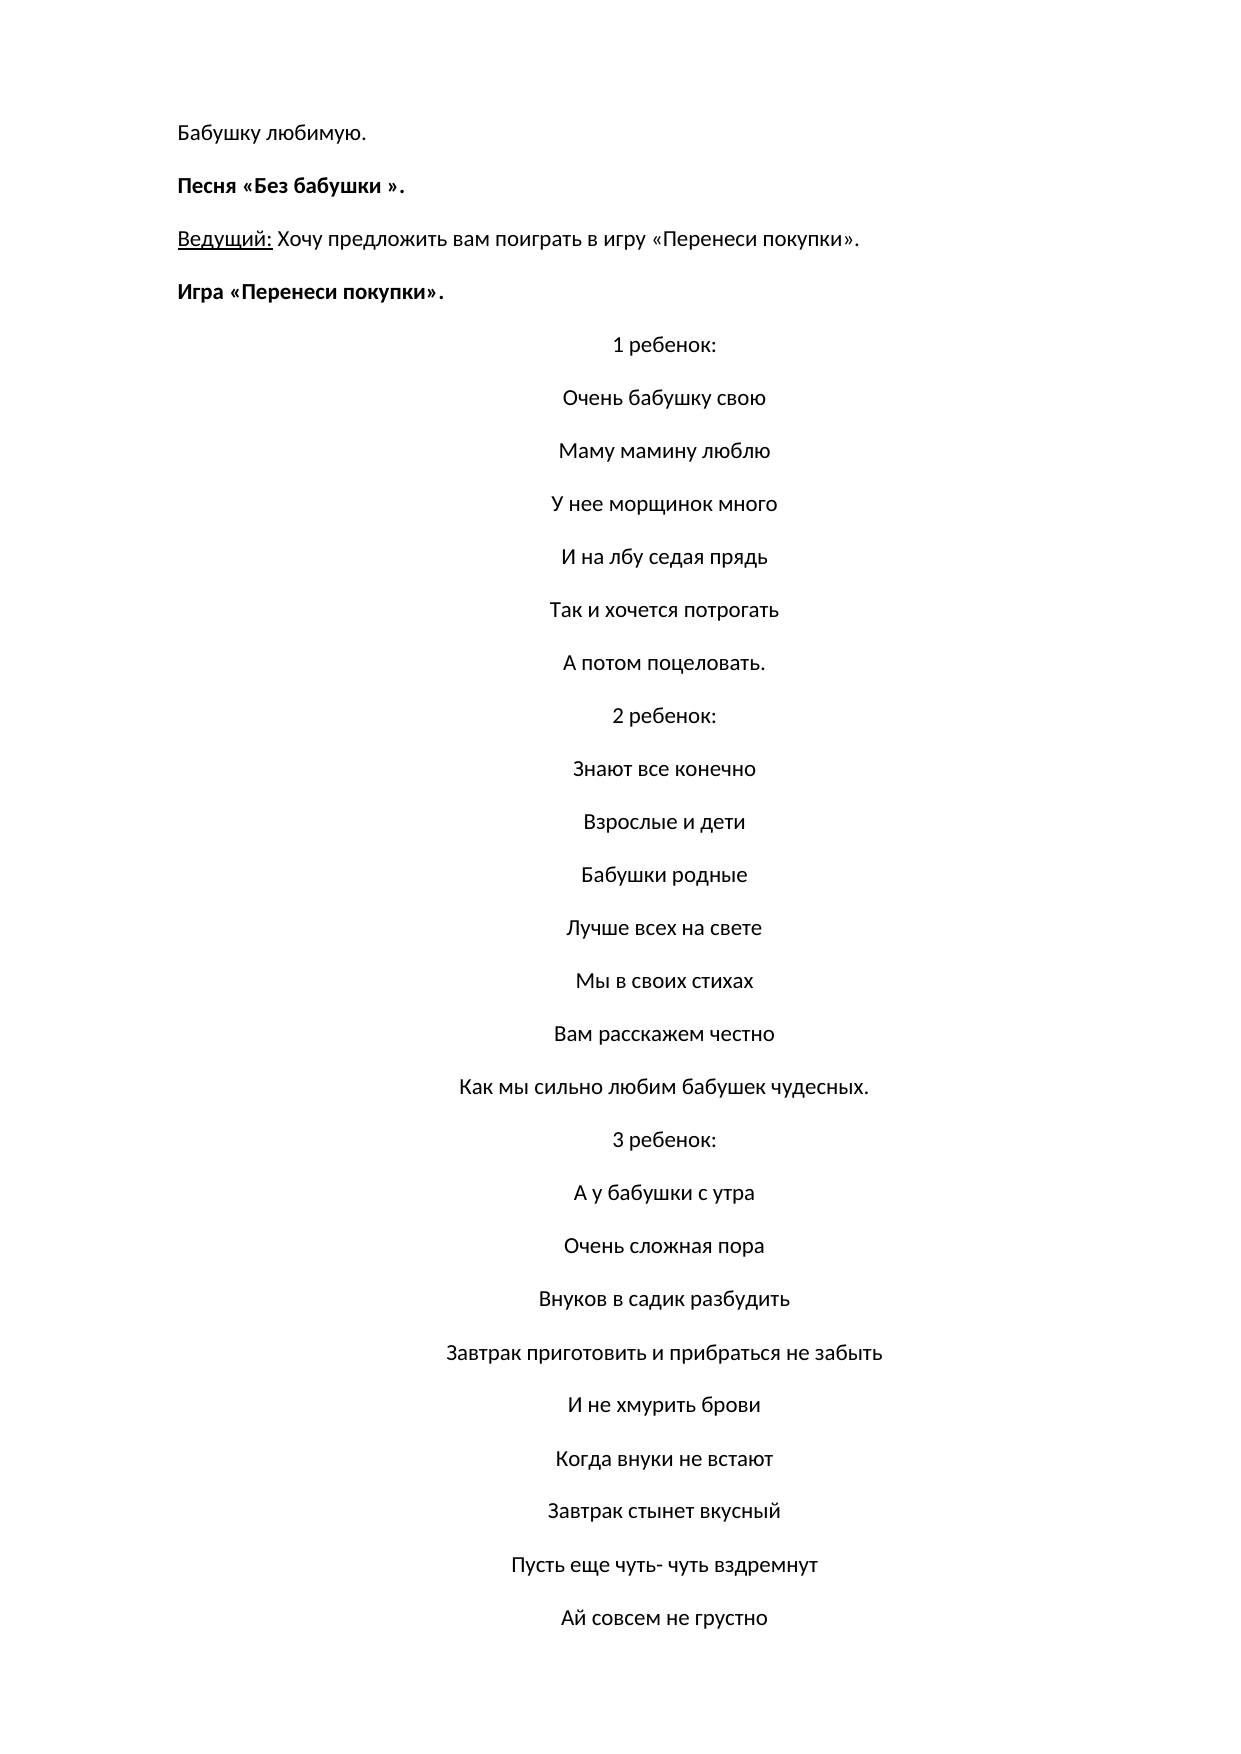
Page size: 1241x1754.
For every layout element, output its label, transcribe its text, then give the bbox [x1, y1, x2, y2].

text Внуков в садик разбудить [177, 1284, 1152, 1313]
text Ведущий: Хочу предложить вам поиграть в игру «Перенеси покупки». [177, 224, 1152, 252]
text Игра «Перенеси покупки». [177, 277, 1152, 305]
text Бабушку любимую. [177, 118, 1152, 146]
text 1 ребенок: [177, 330, 1152, 358]
text Завтрак стынет вкусный [177, 1497, 1152, 1525]
text И не хмурить брови [177, 1391, 1152, 1419]
text Маму мамину люблю [177, 436, 1152, 464]
text Так и хочется потрогать [177, 595, 1152, 623]
text А у бабушки с утра [177, 1178, 1152, 1207]
text Бабушки родные [177, 860, 1152, 888]
text Взрослые и дети [177, 807, 1152, 835]
text Пусть еще чуть- чуть вздремнут [177, 1550, 1152, 1578]
text 2 ребенок: [177, 701, 1152, 729]
text А потом поцеловать. [177, 648, 1152, 676]
text И на лбу седая прядь [177, 542, 1152, 570]
text Вам расскажем честно [177, 1019, 1152, 1047]
text 3 ребенок: [177, 1126, 1152, 1153]
text Лучше всех на свете [177, 913, 1152, 941]
text Очень бабушку свою [177, 383, 1152, 411]
text Ай совсем не грустно [177, 1603, 1152, 1631]
text Песня «Без бабушки ». [177, 171, 1152, 199]
text Как мы сильно любим бабушек чудесных. [177, 1072, 1152, 1101]
text Знают все конечно [177, 754, 1152, 782]
text Завтрак приготовить и прибраться не забыть [177, 1338, 1152, 1366]
text У нее морщинок много [177, 489, 1152, 517]
text Когда внуки не встают [177, 1444, 1152, 1472]
text Очень сложная пора [177, 1232, 1152, 1259]
text Мы в своих стихах [177, 966, 1152, 994]
